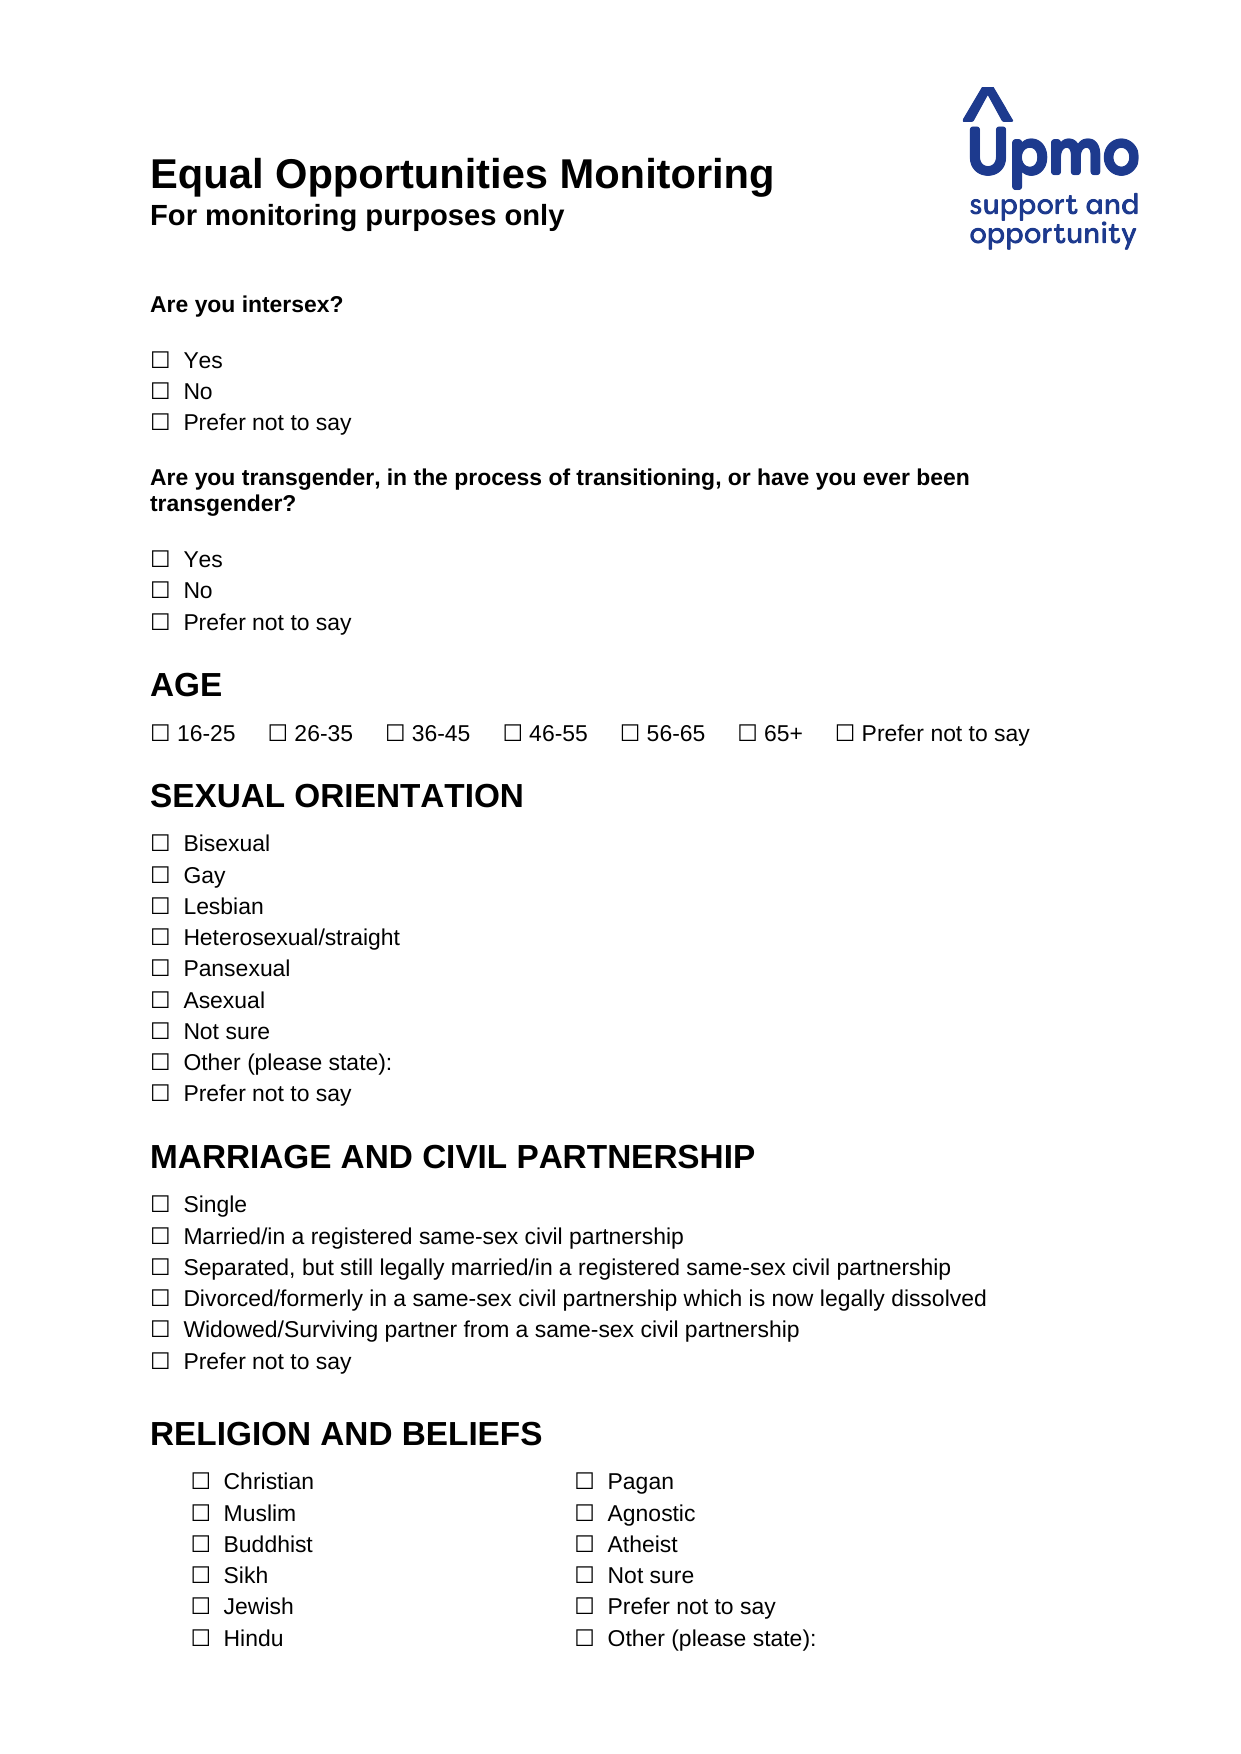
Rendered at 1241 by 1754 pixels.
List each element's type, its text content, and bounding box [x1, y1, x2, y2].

table_header Christian Muslim Buddhist Sikh Jewish Hindu [179, 1465, 563, 1653]
text Not sure [150, 1015, 1090, 1046]
text Pansexual [150, 952, 1090, 984]
text 16-25 26-35 36-45 46-55 56-65 65+ Prefer not to say [150, 716, 1090, 776]
text Are you intersex? [150, 291, 1090, 317]
text Prefer not to say [150, 406, 1090, 438]
text MARRIAGE AND CIVIL PARTNERSHIP [150, 1137, 1090, 1176]
text SEXUAL ORIENTATION [150, 776, 1090, 815]
text Bisexual [150, 827, 1090, 859]
text Lesbian [150, 890, 1090, 921]
text No [150, 375, 1090, 406]
table_header Pagan Agnostic Atheist Not sure Prefer not to say Other (please state): [563, 1465, 991, 1653]
text Yes [150, 543, 1090, 574]
text Widowed/Surviving partner from a same-sex civil partnership [150, 1313, 1090, 1344]
text RELIGION AND BELIEFS [150, 1414, 1090, 1453]
text Other (please state): [150, 1046, 1090, 1077]
text Are you transgender, in the process of transitioning, or have you ever been transgender? [150, 464, 1090, 517]
text Prefer not to say [150, 1077, 1090, 1109]
text AGE [150, 666, 1090, 704]
text No [150, 574, 1090, 606]
text Asexual [150, 984, 1090, 1015]
text Yes [150, 344, 1090, 375]
text Heterosexual/straight [150, 921, 1090, 952]
picture [962, 87, 1139, 250]
text Gay [150, 859, 1090, 890]
text Separated, but still legally married/in a registered same-sex civil partnership [150, 1251, 1090, 1282]
text Married/in a registered same-sex civil partnership [150, 1219, 1090, 1251]
text Prefer not to say [150, 606, 1090, 637]
text Prefer not to say [150, 1344, 1090, 1376]
text Single [150, 1188, 1090, 1219]
text Divorced/formerly in a same-sex civil partnership which is now legally dissolved [150, 1282, 1090, 1313]
